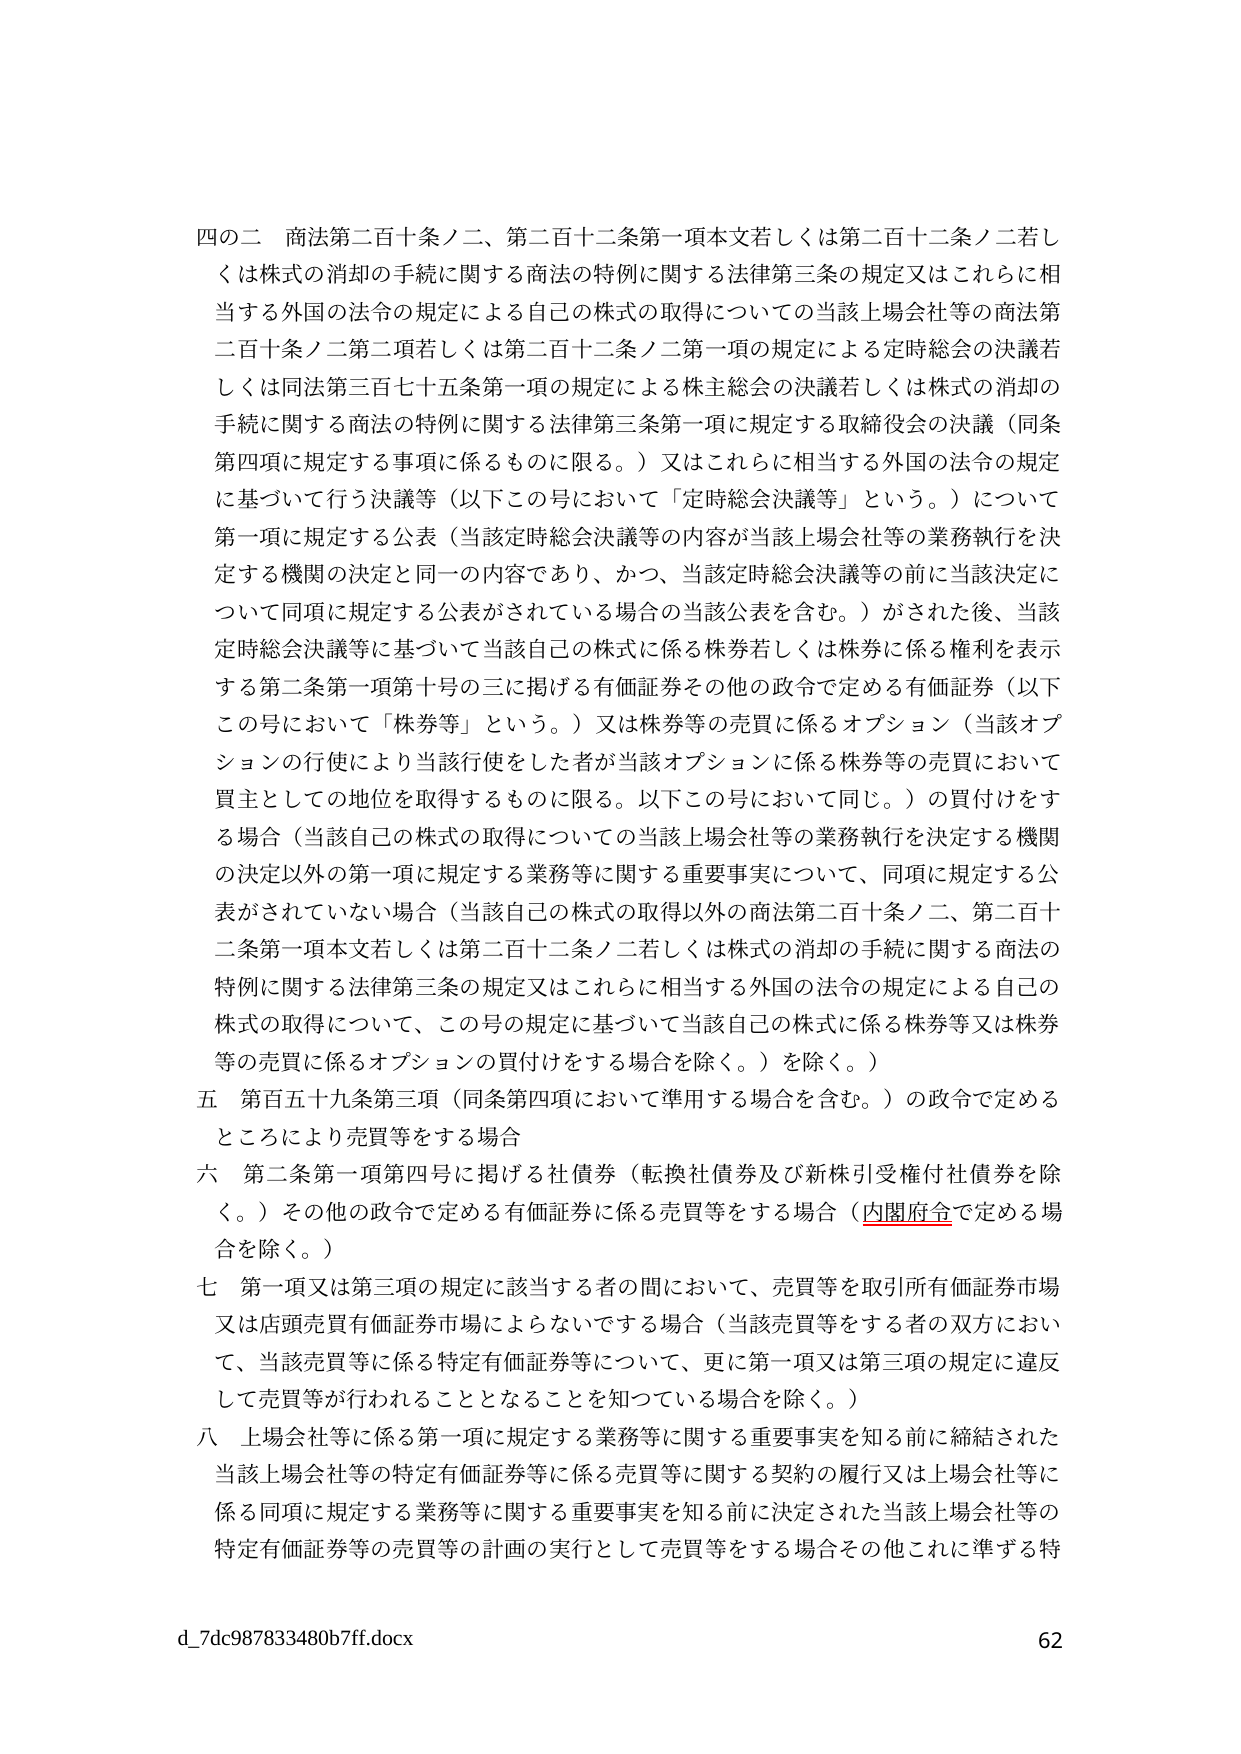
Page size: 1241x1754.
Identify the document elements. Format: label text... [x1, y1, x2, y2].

text 五 第百五十九条第三項（同条第四項において準用する場合を含む。）の政令で定めるところにより売買等をする場合 [196, 1079, 1063, 1154]
text 四の二 商法第二百十条ノ二、第二百十二条第一項本文若しくは第二百十二条ノ二若しくは株式の消却の手続に関する商法の特例に関する法律第三条の規定又はこれらに相当する外国の法令の規定による自己の株式の取得についての当該上場会社等の商法第二百十条ノ二第二項若しくは第二百十二条ノ二第一項の規定による定時総会の決議若しくは同法第三百七十五条第一項の規定による株主総会の決議若しくは株式の消却の手続に関する商法の特例に関する法律第三条第一項に規定する取締役会の決議（同条第四項に規定する事項に係るものに限る。）又はこれらに相当する外国の法令の規定に基づいて行う決議等（以下この号において「定時総会決議等」という。）について第一項に規定する公表（当該定時総会決議等の内容が当該上場会社等の業務執行を決定する機関の決定と同一の内容であり、かつ、当該定時総会決議等の前に当該決定について同項に規定する公表がされている場合の当該公表を含む。）がされた後、当該定時総会決議等に基づいて当該自己の株式に係る株券若しくは株券に係る権利を表示する第二条第一項第十号の三に掲げる有価証券その他の政令で定める有価証券（以下この号において「株券等」という。）又は株券等の売買に係るオプション（当該オプションの行使により当該行使をした者が当該オプションに係る株券等の売買において買主としての地位を取得するものに限る。以下この号において同じ。）の買付けをする場合（当該自己の株式の取得についての当該上場会社等の業務執行を決定する機関の決定以外の第一項に規定する業務等に関する重要事実について、同項に規定する公表がされていない場合（当該自己の株式の取得以外の商法第二百十条ノ二、第二百十二条第一項本文若しくは第二百十二条ノ二若しくは株式の消却の手続に関する商法の特例に関する法律第三条の規定又はこれらに相当する外国の法令の規定による自己の株式の取得について、この号の規定に基づいて当該自己の株式に係る株券等又は株券等の売買に係るオプションの買付けをする場合を除く。）を除く。） [196, 217, 1063, 1079]
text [196, 1417, 1063, 1567]
text 六 第二条第一項第四号に掲げる社債券（転換社債券及び新株引受権付社債券を除く。）その他の政令で定める有価証券に係る売買等をする場合（内閣府令で定める場合を除く。） [196, 1154, 1063, 1267]
text 七 第一項又は第三項の規定に該当する者の間において、売買等を取引所有価証券市場又は店頭売買有価証券市場によらないでする場合（当該売買等をする者の双方において、当該売買等に係る特定有価証券等について、更に第一項又は第三項の規定に違反して売買等が行われることとなることを知つている場合を除く。） [196, 1267, 1063, 1417]
